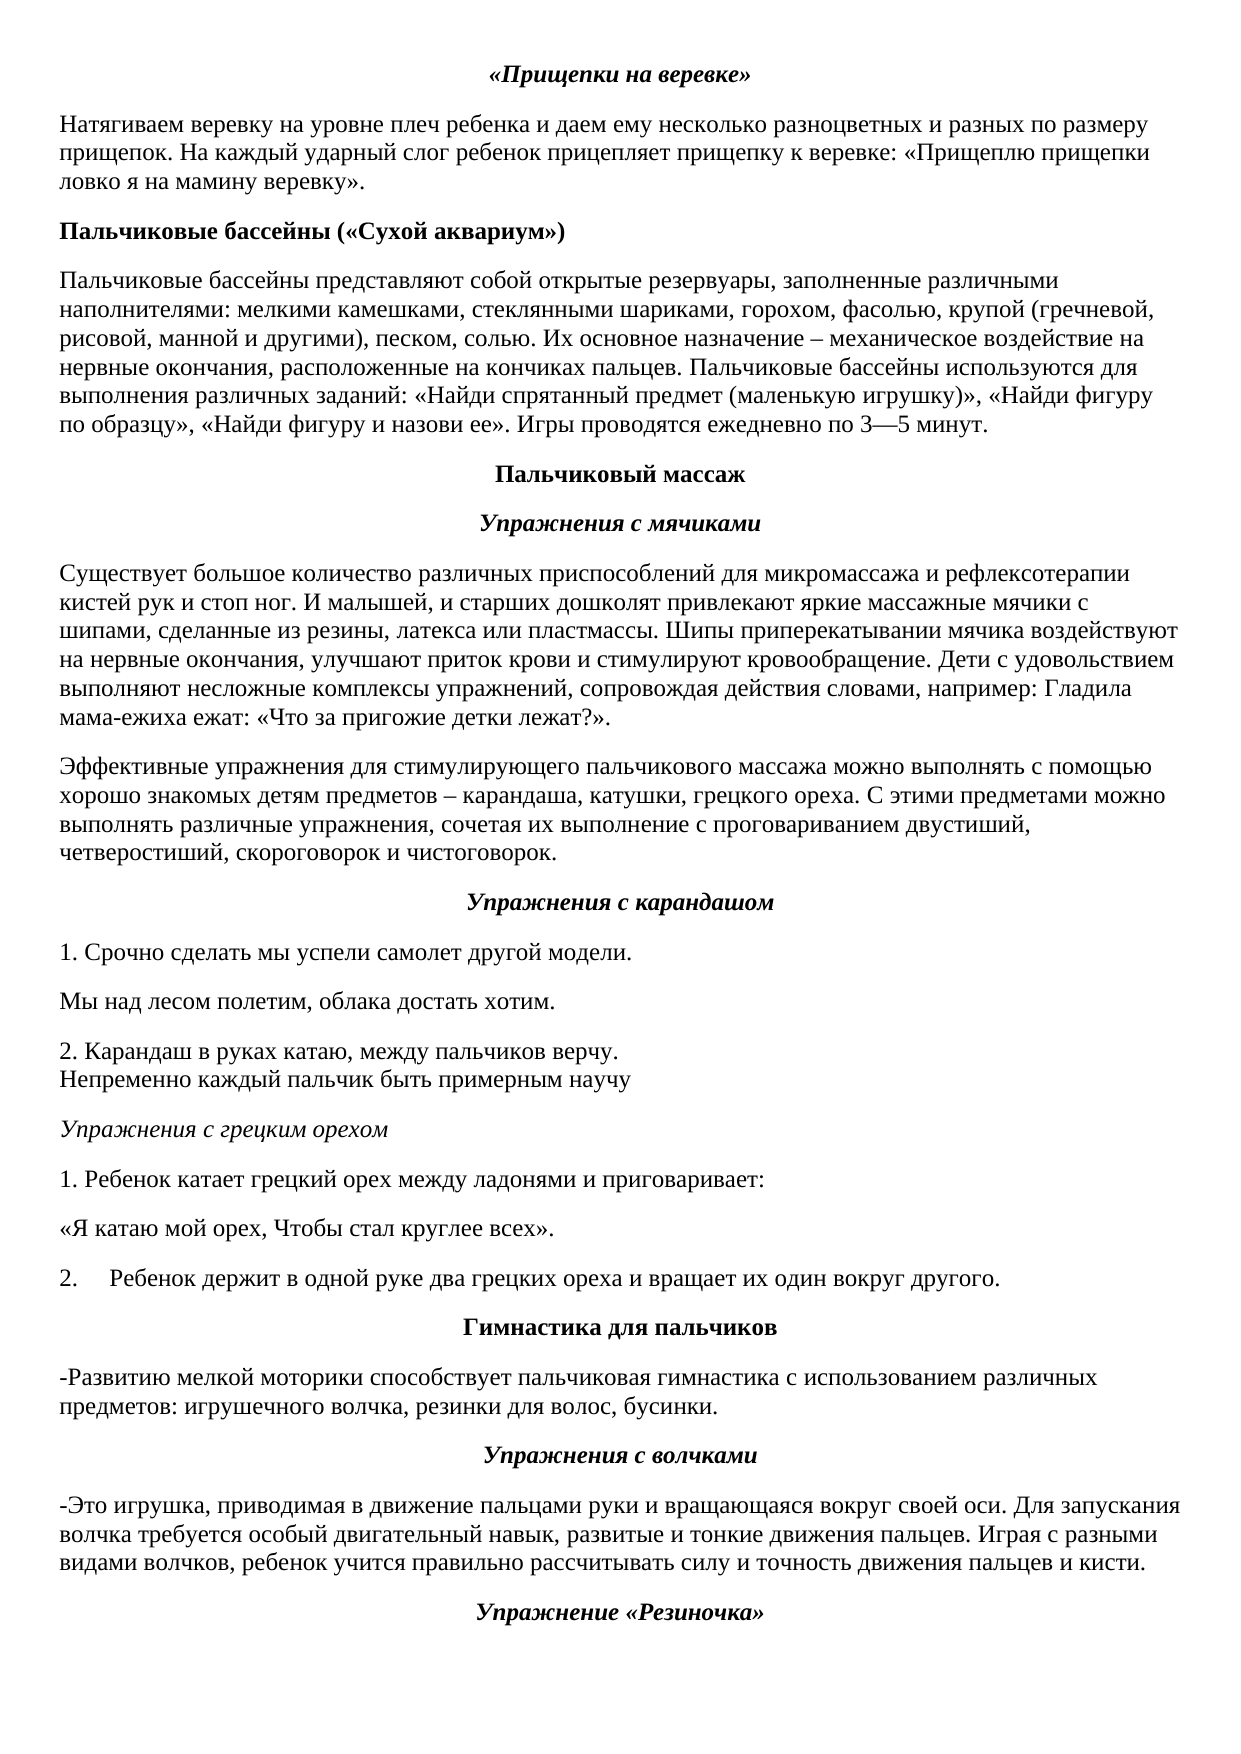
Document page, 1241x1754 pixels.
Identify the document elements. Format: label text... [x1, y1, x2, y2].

text Мы над лесом полетим, облака достать хотим. [59, 986, 1181, 1015]
text Существует большое количество различных приспособлений для микромассажа и рефлексотерапии кистей рук и стоп ног. И малышей, и старших дошколят привлекают яркие массажные мячики с шипами, сделанные из резины, латекса или пластмассы. Шипы приперекатывании мячика воздействуют на нервные окончания, улучшают приток крови и стимулируют кровообращение. Дети с удовольствием выполняют несложные комплексы упражнений, сопровождая действия словами, например: Гладила мама-ежиха ежат: «Что за пригожие детки лежат?». [59, 558, 1181, 730]
text 1. Срочно сделать мы успели самолет другой модели. [59, 937, 1181, 965]
text -Развитию мелкой моторики способствует пальчиковая гимнастика с использованием различных предметов: игрушечного волчка, резинки для волос, бусинки. [59, 1362, 1181, 1419]
text 2. Ребенок держит в одной руке два грецких ореха и вращает их один вокруг другого. [59, 1263, 1181, 1292]
text Упражнения с мячиками [59, 508, 1181, 537]
text Гимнастика для пальчиков [59, 1312, 1181, 1341]
text Упражнения с грецким орехом [59, 1114, 1181, 1143]
text 1. Ребенок катает грецкий орех между ладонями и приговаривает: [59, 1164, 1181, 1192]
text Натягиваем веревку на уровне плеч ребенка и даем ему несколько разноцветных и разных по размеру прищепок. На каждый ударный слог ребенок прицепляет прищепку к веревке: «Прищеплю прищепки ловко я на мамину веревку». [59, 109, 1181, 195]
text Пальчиковый массаж [59, 459, 1181, 487]
text -Это игрушка, приводимая в движение пальцами руки и вращающаяся вокруг своей оси. Для запускания волчка требуется особый двигательный навык, развитые и тонкие движения пальцев. Играя с разными видами волчков, ребенок учится правильно рассчитывать силу и точность движения пальцев и кисти. [59, 1490, 1181, 1576]
text Пальчиковые бассейны («Сухой аквариум») [59, 216, 1181, 244]
text Упражнение «Резиночка» [59, 1597, 1181, 1626]
text Пальчиковые бассейны представляют собой открытые резервуары, заполненные различными наполнителями: мелкими камешками, стеклянными шариками, горохом, фасолью, крупой (гречневой, рисовой, манной и другими), песком, солью. Их основное назначение – механическое воздействие на нервные окончания, расположенные на кончиках пальцев. Пальчиковые бассейны используются для выполнения различных заданий: «Найди спрятанный предмет (маленькую игрушку)», «Найди фигуру по образцу», «Найди фигуру и назови ее». Игры проводятся ежедневно по 3—5 минут. [59, 265, 1181, 438]
text Упражнения с волчками [59, 1440, 1181, 1469]
text «Я катаю мой орех, Чтобы стал круглее всех». [59, 1213, 1181, 1242]
text 2. Карандаш в руках катаю, между пальчиков верчу. Непременно каждый пальчик быть примерным научу [59, 1036, 1181, 1093]
text Эффективные упражнения для стимулирующего пальчикового массажа можно выполнять с помощью хорошо знакомых детям предметов – карандаша, катушки, грецкого ореха. С этими предметами можно выполнять различные упражнения, сочетая их выполнение с проговариванием двустиший, четверостиший, скороговорок и чистоговорок. [59, 751, 1181, 866]
text «Прищепки на веревке» [59, 59, 1181, 88]
text Упражнения с карандашом [59, 887, 1181, 916]
